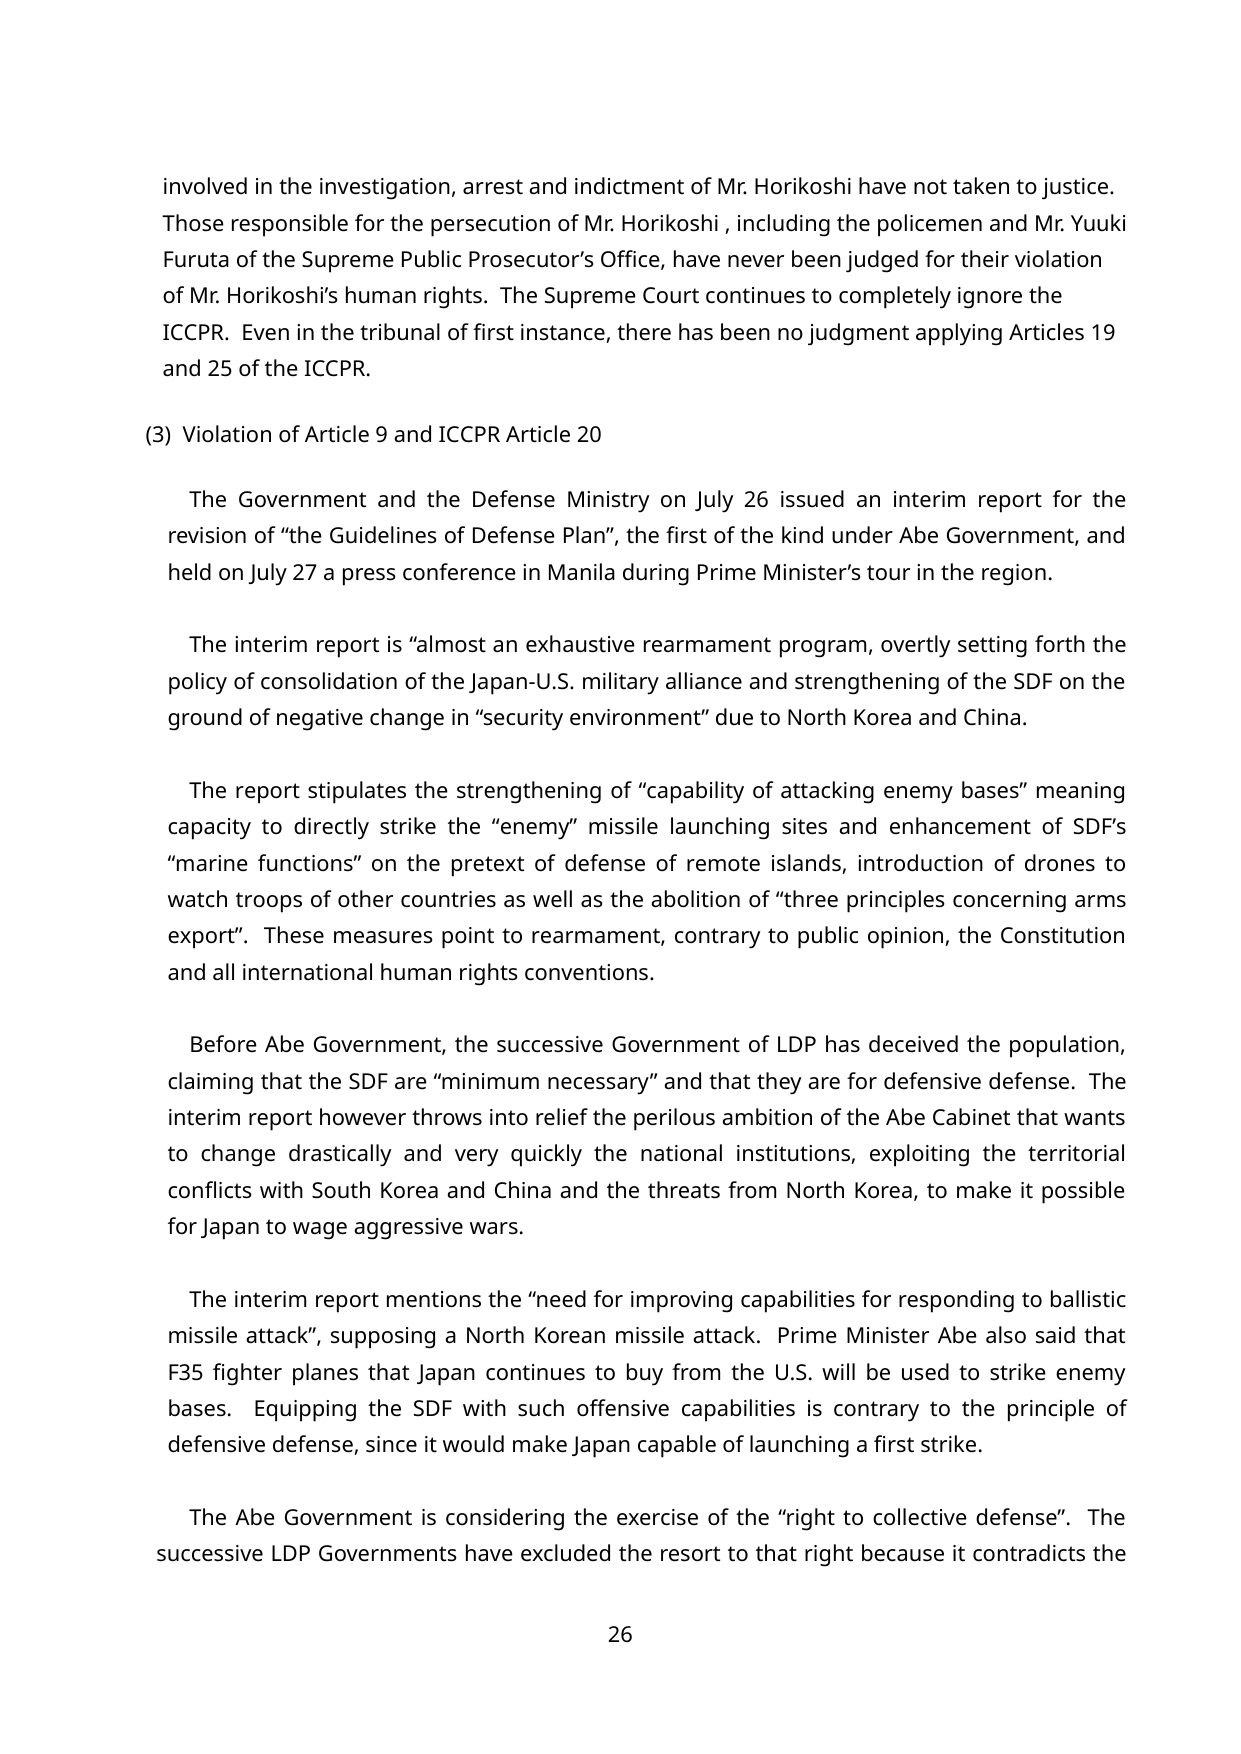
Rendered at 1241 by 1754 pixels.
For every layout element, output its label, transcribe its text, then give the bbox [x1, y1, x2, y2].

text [156, 1499, 1128, 1571]
text Before Abe Government, the successive Government of LDP has deceived the population, claiming that the SDF are “minimum necessary” and that they are for defensive defense. The interim report however throws into relief the perilous ambition of the Abe Cabinet that wants to change drastically and very quickly the national institutions, exploiting the territorial conflicts with South Korea and China and the threats from North Korea, to make it possible for Japan to wage aggressive wars. [167, 1026, 1128, 1244]
text The interim report mentions the “need for improving capabilities for responding to ballistic missile attack”, supposing a North Korean missile attack. Prime Minister Abe also said that F35 fighter planes that Japan continues to buy from the U.S. will be used to strike enemy bases. Equipping the SDF with such offensive capabilities is contrary to the principle of defensive defense, since it would make Japan capable of launching a first strike. [167, 1281, 1128, 1462]
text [162, 168, 1128, 386]
text The report stipulates the strengthening of “capability of attacking enemy bases” meaning capacity to directly strike the “enemy” missile launching sites and enhancement of SDF’s “marine functions” on the pretext of defense of remote islands, introduction of drones to watch troops of other countries as well as the abolition of “three principles concerning arms export”. These measures point to rearmament, contrary to public opinion, the Constitution and all international human rights conventions. [167, 772, 1128, 990]
text The Government and the Defense Ministry on July 26 issued an interim report for the revision of “the Guidelines of Defense Plan”, the first of the kind under Abe Government, and held on July 27 a press conference in Manila during Prime Minister’s tour in the region. [167, 481, 1128, 590]
text The interim report is “almost an exhaustive rearmament program, overtly setting forth the policy of consolidation of the Japan-U.S. military alliance and strengthening of the SDF on the ground of negative change in “security environment” due to North Korea and China. [167, 626, 1128, 735]
text (3) Violation of Article 9 and ICCPR Article 20 [112, 415, 1128, 452]
